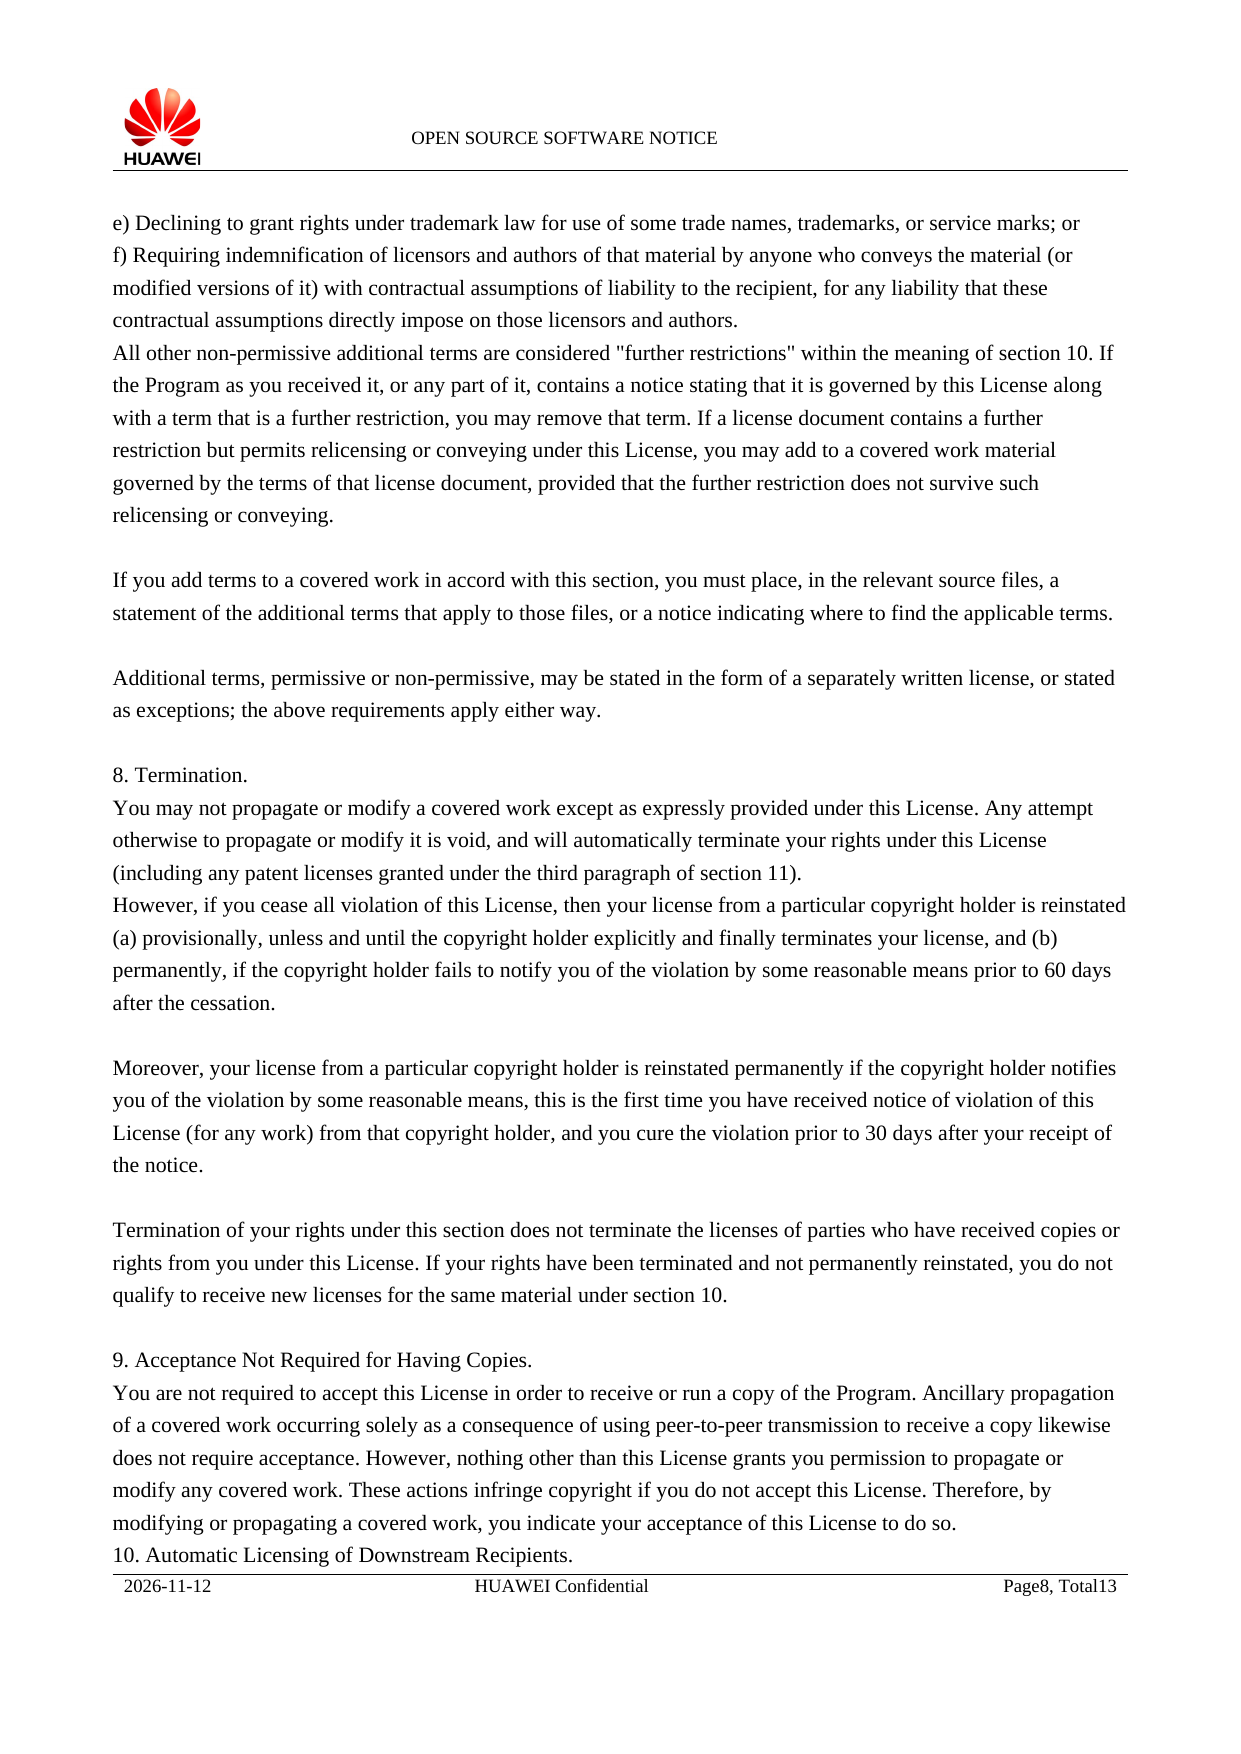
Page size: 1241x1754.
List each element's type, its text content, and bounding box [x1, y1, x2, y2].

picture [124, 88, 201, 165]
